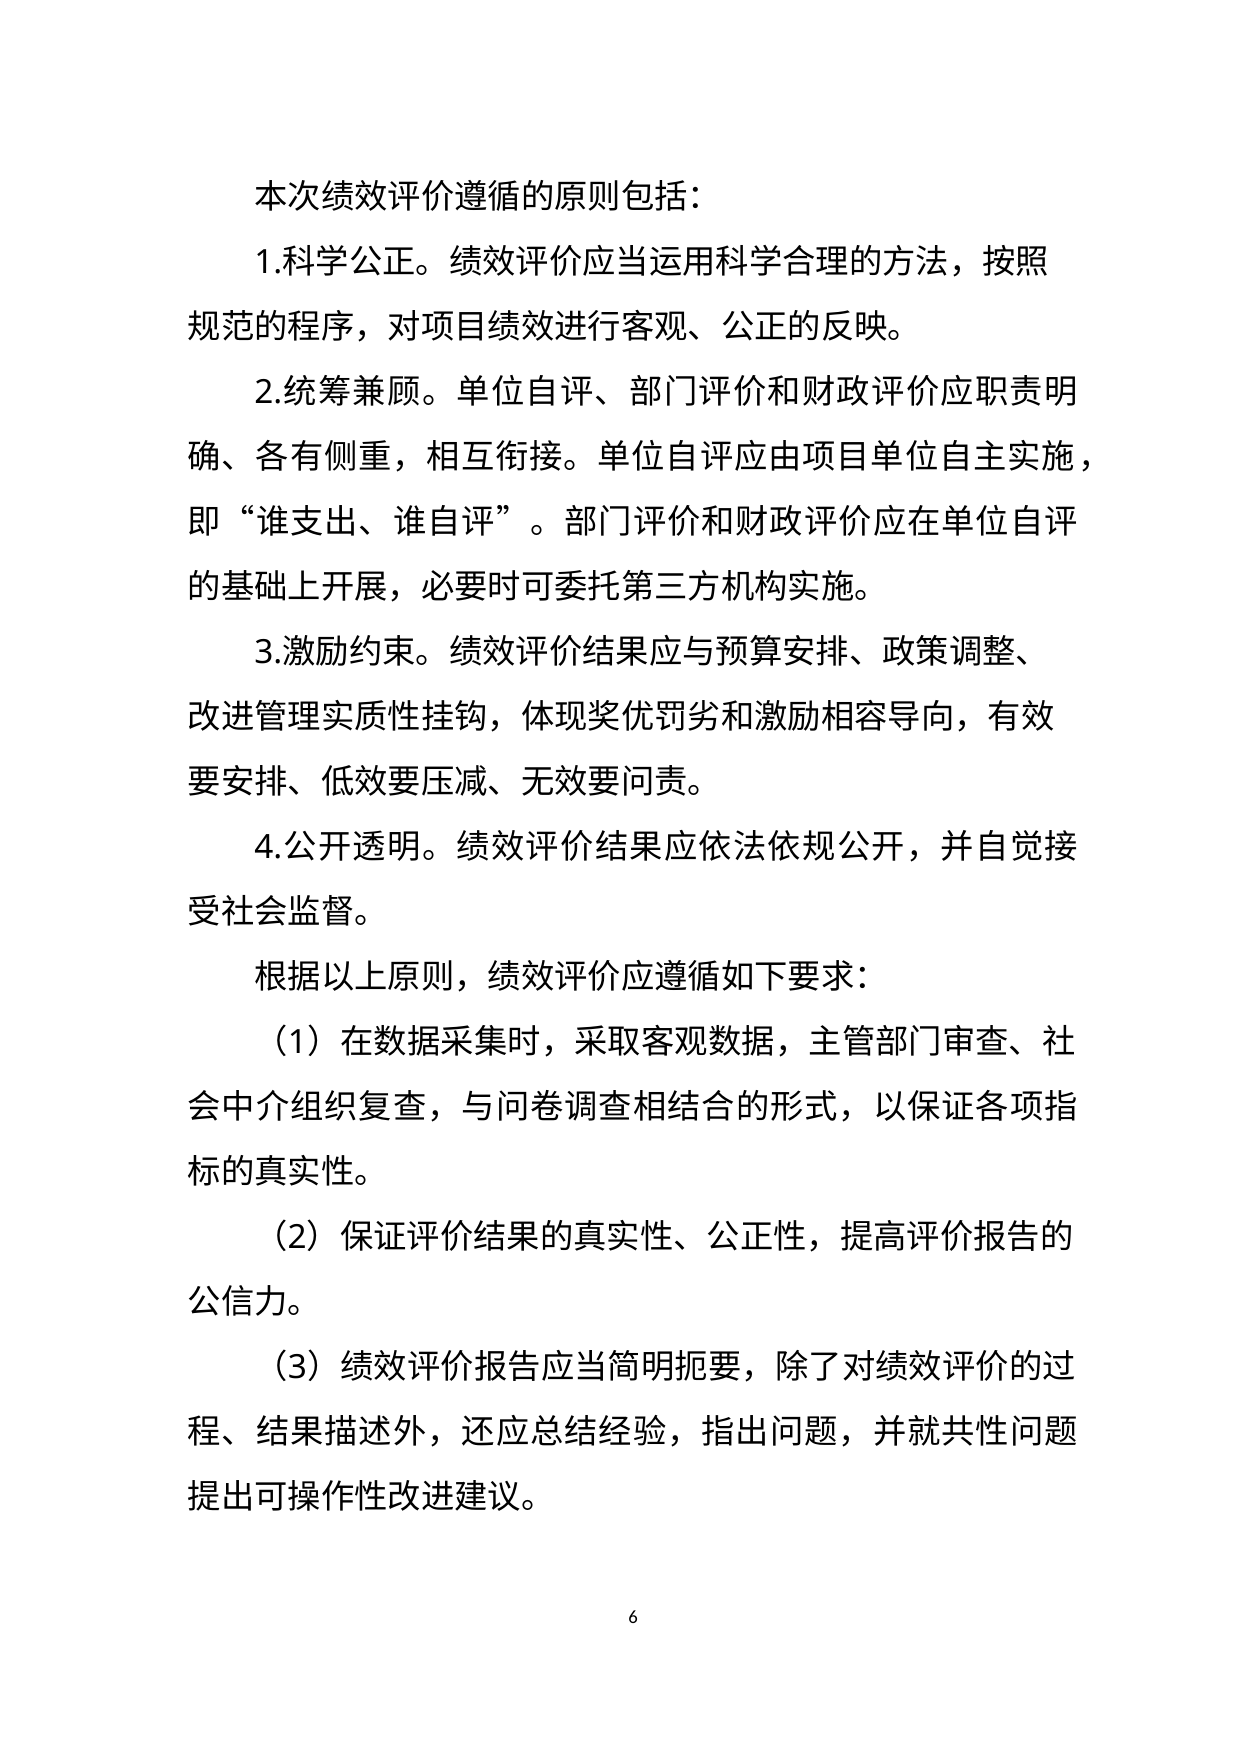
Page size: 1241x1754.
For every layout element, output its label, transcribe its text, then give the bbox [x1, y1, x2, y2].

subtitle 1.科学公正。绩效评价应当运用科学合理的方法，按照规范的程序，对项目绩效进行客观、公正的反映。 [187, 227, 1078, 357]
text 4.公开透明。绩效评价结果应依法依规公开，并自觉接受社会监督。 [187, 812, 1078, 942]
text 2.统筹兼顾。单位自评、部门评价和财政评价应职责明确、各有侧重，相互衔接。单位自评应由项目单位自主实施，即“谁支出、谁自评”。部门评价和财政评价应在单位自评的基础上开展，必要时可委托第三方机构实施。 [187, 357, 1078, 617]
text （3）绩效评价报告应当简明扼要，除了对绩效评价的过程、结果描述外，还应总结经验，指出问题，并就共性问题提出可操作性改进建议。 [187, 1332, 1078, 1527]
subtitle 3.激励约束。绩效评价结果应与预算安排、政策调整、改进管理实质性挂钩，体现奖优罚劣和激励相容导向，有效要安排、低效要压减、无效要问责。 [187, 617, 1078, 812]
text （1）在数据采集时，采取客观数据，主管部门审查、社会中介组织复查，与问卷调查相结合的形式，以保证各项指标的真实性。 [187, 1007, 1078, 1202]
subtitle （2）保证评价结果的真实性、公正性，提高评价报告的公信力。 [187, 1202, 1078, 1332]
subtitle 本次绩效评价遵循的原则包括： [187, 162, 1078, 227]
subtitle 根据以上原则，绩效评价应遵循如下要求： [187, 942, 1078, 1007]
